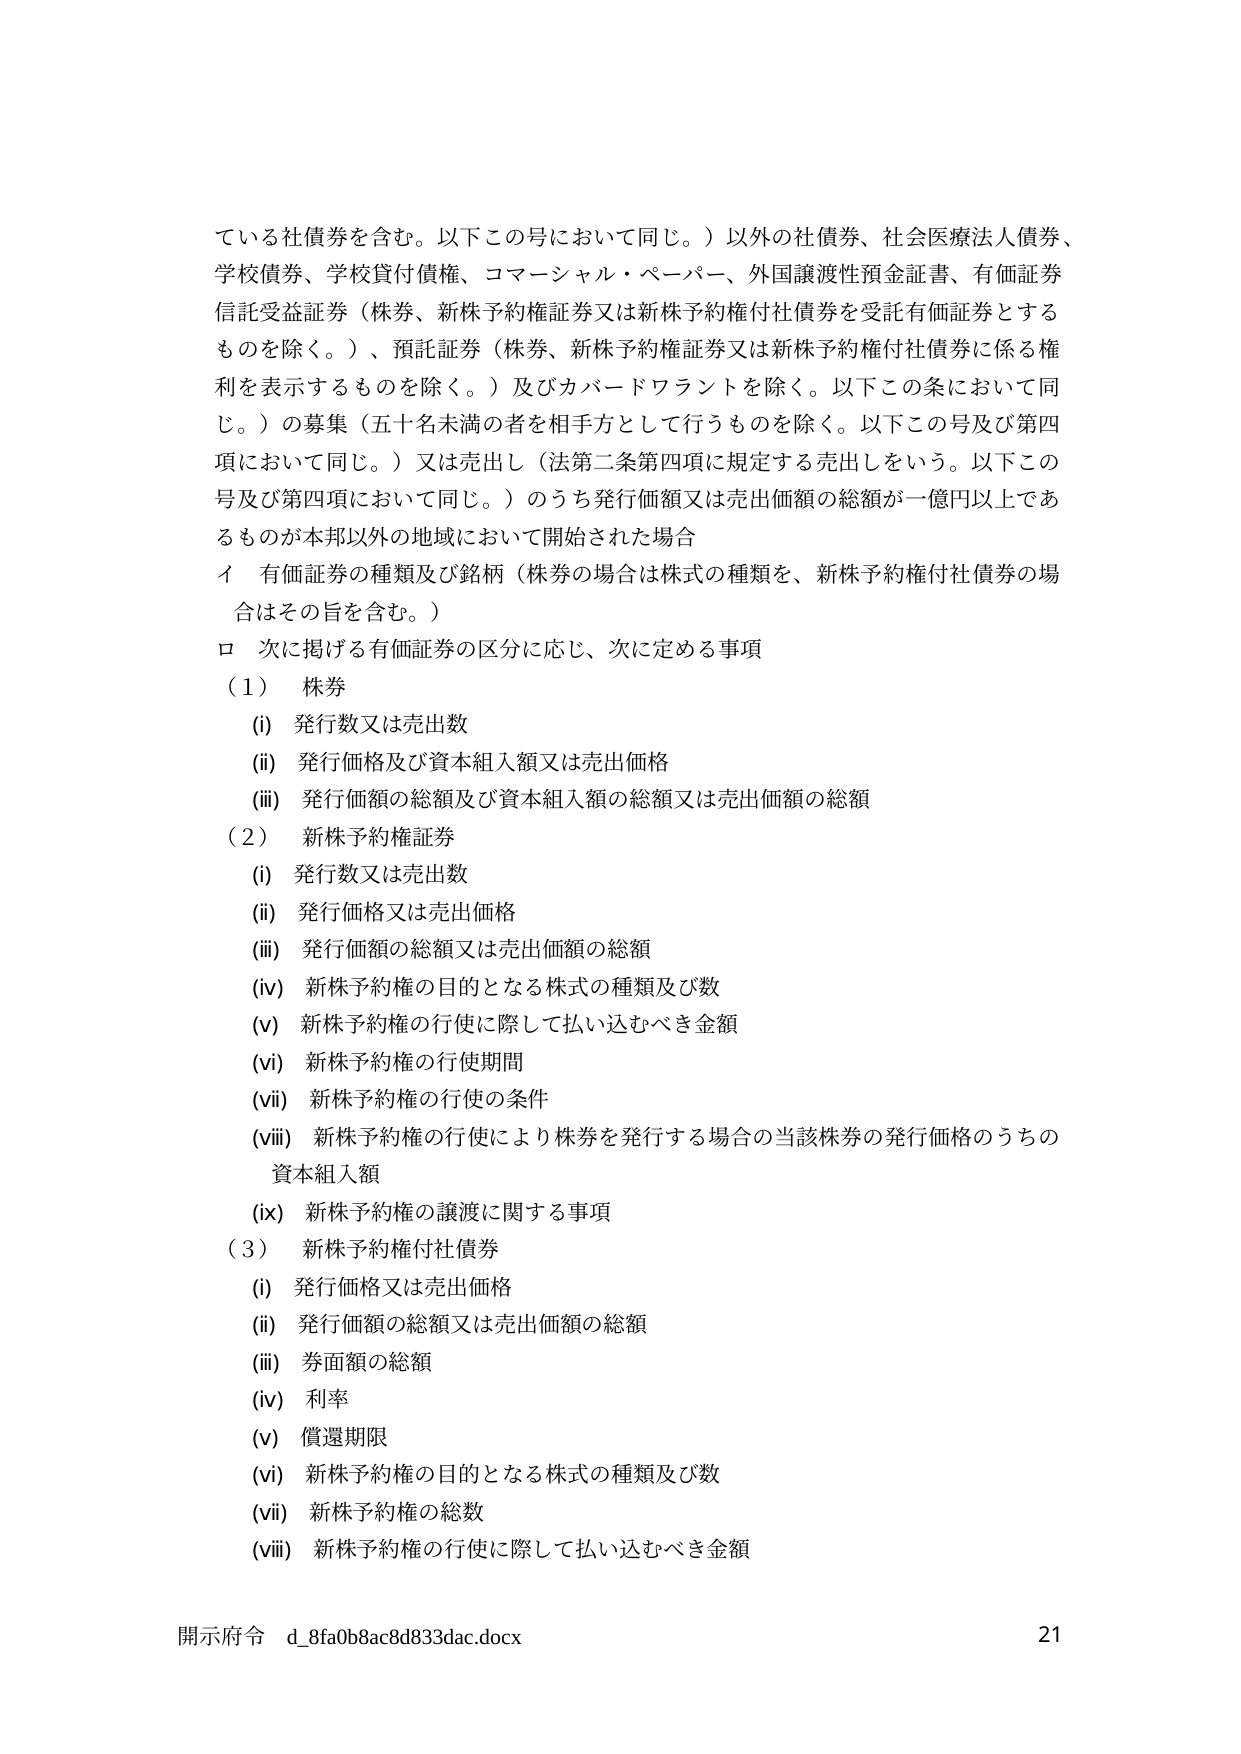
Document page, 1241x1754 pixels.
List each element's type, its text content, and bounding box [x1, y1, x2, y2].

text (ⅳ) 新株予約権の目的となる株式の種類及び数 [252, 967, 1063, 1004]
text (ⅰ) 発行数又は売出数 [252, 854, 1063, 892]
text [196, 217, 1063, 554]
text （３） 新株予約権付社債券 [215, 1229, 1063, 1267]
text (ⅷ) 新株予約権の行使により株券を発行する場合の当該株券の発行価格のうちの資本組入額 [252, 1117, 1063, 1192]
text (ⅳ) 利率 [252, 1379, 1063, 1417]
text (ⅱ) 発行価額の総額又は売出価額の総額 [252, 1304, 1063, 1342]
text (ⅰ) 発行数又は売出数 [252, 704, 1063, 742]
text （２） 新株予約権証券 [215, 817, 1063, 854]
text (ⅴ) 新株予約権の行使に際して払い込むべき金額 [252, 1004, 1063, 1042]
text （１） 株券 [215, 667, 1063, 704]
text イ 有価証券の種類及び銘柄（株券の場合は株式の種類を、新株予約権付社債券の場合はその旨を含む。） [215, 554, 1063, 629]
text (ⅵ) 新株予約権の目的となる株式の種類及び数 [252, 1454, 1063, 1492]
text (ⅵ) 新株予約権の行使期間 [252, 1042, 1063, 1079]
text (ⅱ) 発行価格又は売出価格 [252, 892, 1063, 929]
text (ⅸ) 新株予約権の譲渡に関する事項 [252, 1192, 1063, 1229]
text (ⅶ) 新株予約権の総数 [252, 1492, 1063, 1529]
text (ⅰ) 発行価格又は売出価格 [252, 1267, 1063, 1304]
text (ⅴ) 償還期限 [252, 1417, 1063, 1454]
text (ⅷ) 新株予約権の行使に際して払い込むべき金額 [252, 1529, 1063, 1567]
text (ⅱ) 発行価格及び資本組入額又は売出価格 [252, 742, 1063, 779]
text (ⅲ) 券面額の総額 [252, 1342, 1063, 1379]
text (ⅲ) 発行価額の総額及び資本組入額の総額又は売出価額の総額 [252, 779, 1063, 817]
text (ⅲ) 発行価額の総額又は売出価額の総額 [252, 929, 1063, 967]
text ロ 次に掲げる有価証券の区分に応じ、次に定める事項 [215, 629, 1063, 667]
text (ⅶ) 新株予約権の行使の条件 [252, 1079, 1063, 1117]
